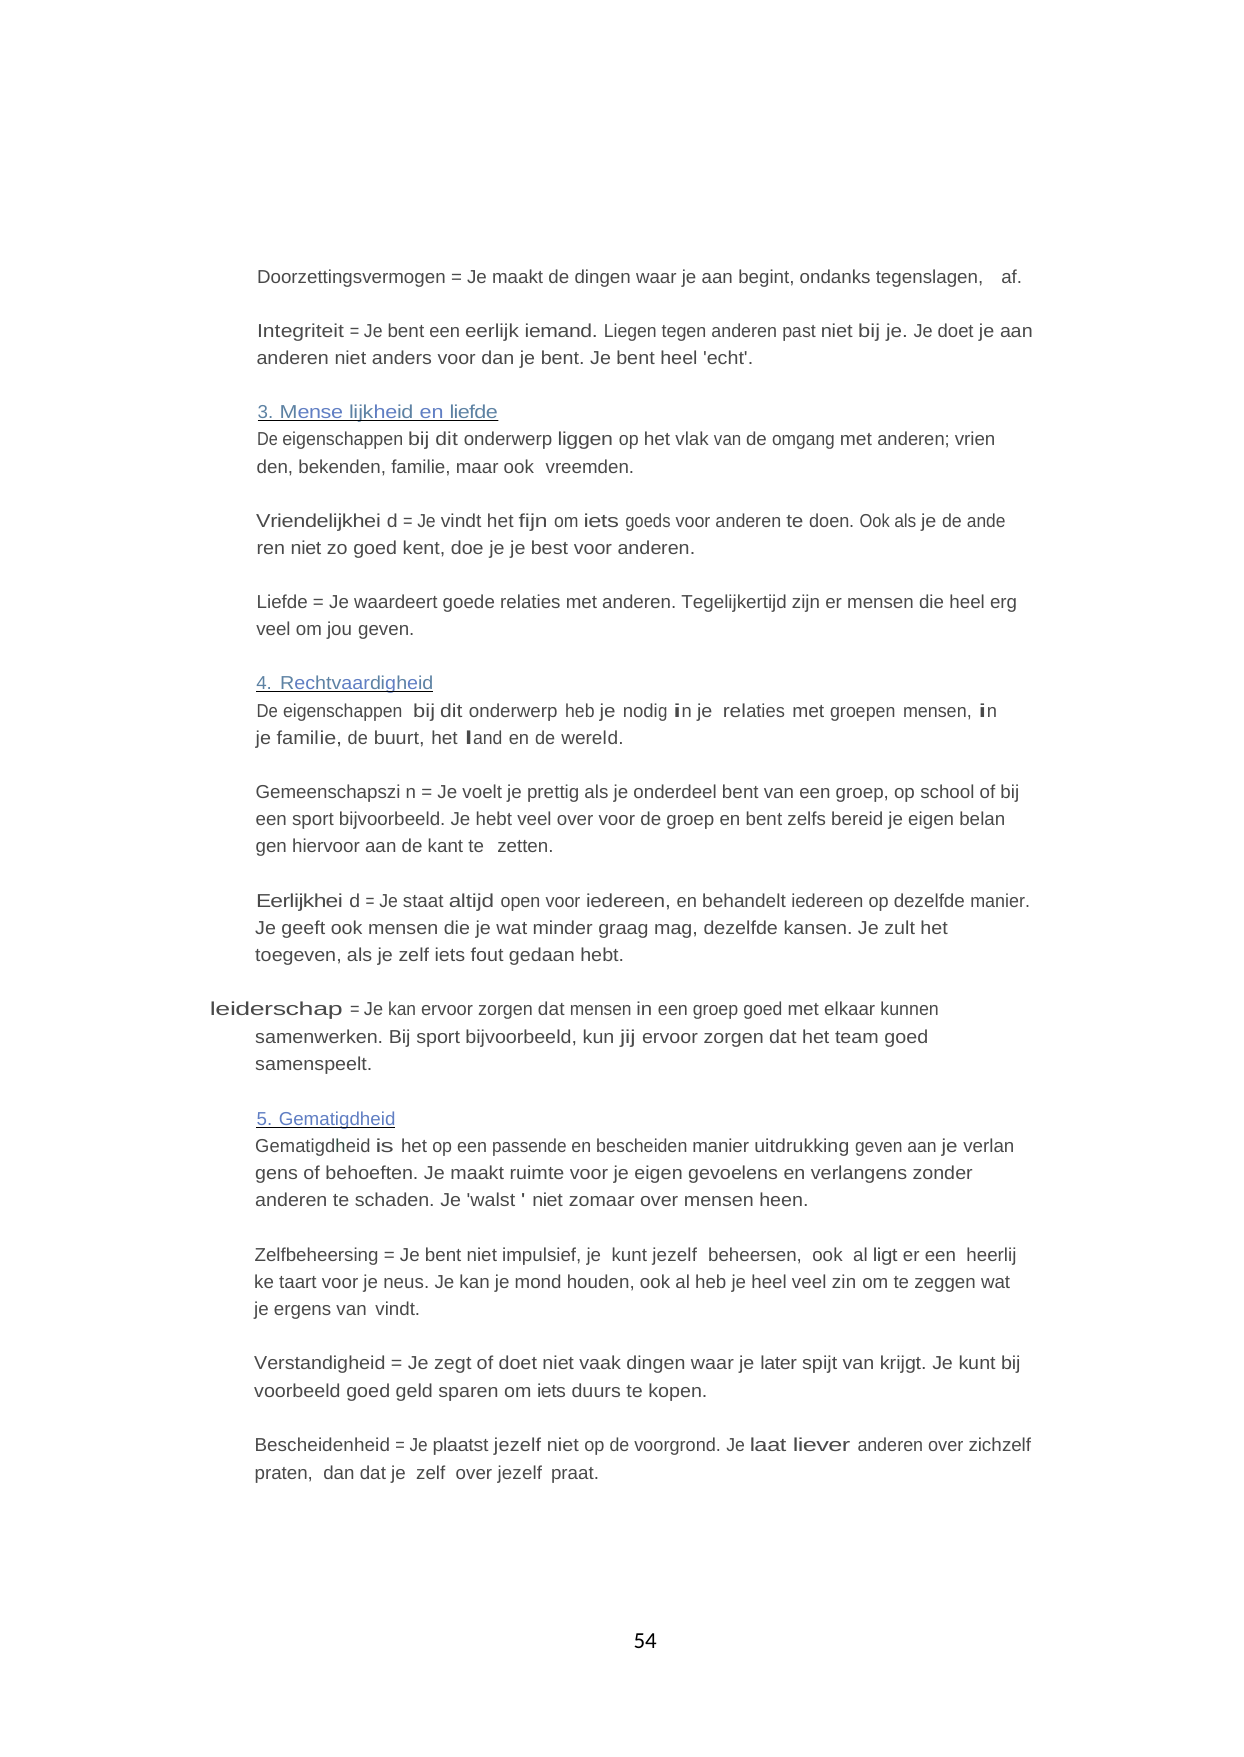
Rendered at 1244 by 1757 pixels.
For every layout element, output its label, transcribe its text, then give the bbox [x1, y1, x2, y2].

text De eigenschappen bij dit onderwerp heb je nodig in je relaties met groepen mensen, in je familie, de buurt, het land en de wereld. [255, 699, 1014, 748]
text Eerlijkhei d = Je staat altijd open voor iedereen, en behandelt iedereen op dezelfde manier. Je geeft ook mensen die je wat minder graag mag, dezelfde kansen. Je zult het toegeven, als je zelf iets fout gedaan hebt. [255, 890, 1033, 966]
text Gemeenschapszi n = Je voelt je prettig als je onderdeel bent van een groep, op school of bij een sport bijvoorbeeld. Je hebt veel over voor de groep en bent zelfs bereid je eigen belan­ gen hiervoor aan de kant te zetten. [255, 781, 1033, 856]
list Gematigdheid [256, 1108, 1114, 1129]
text Zelfbeheersing = Je bent niet impulsief, je kunt jezelf beheersen, ook al ligt er een heerlij­ ke taart voor je neus. Je kan je mond houden, ook al heb je heel veel zin om te zeggen wat je ergens van vindt. [254, 1243, 1026, 1319]
text Vriendelijkhei d = Je vindt het fijn om iets goeds voor anderen te doen. Ook als je de ande­ ren niet zo goed kent, doe je je best voor anderen. [256, 509, 1033, 558]
text leiderschap = Je kan ervoor zorgen dat mensen in een groep goed met elkaar kunnen samenwerken. Bij sport bijvoorbeeld, kun jij ervoor zorgen dat het team goed samenspeelt. [209, 998, 1031, 1075]
text Verstandigheid = Je zegt of doet niet vaak dingen waar je later spijt van krijgt. Je kunt bij­ voorbeeld goed geld sparen om iets duurs te kopen. [254, 1352, 1033, 1401]
text Liefde = Je waardeert goede relaties met anderen. Tegelijkertijd zijn er mensen die heel erg veel om jou geven. [256, 591, 1033, 639]
text Bescheidenheid = Je plaatst jezelf niet op de voorgrond. Je laat liever anderen over zichzelf praten, dan dat je zelf over jezelf praat. [254, 1434, 1041, 1483]
text Doorzettingsvermogen = Je maakt de dingen waar je aan begint, ondanks tegenslagen, af. [257, 266, 1033, 287]
text De eigenschappen bij dit onderwerp liggen op het vlak van de omgang met anderen; vrien­ den, bekenden, familie, maar ook vreemden. [256, 428, 1033, 477]
list Rechtvaardigheid [256, 672, 1114, 694]
list Mense lijkheid en liefde [257, 401, 1114, 423]
text Integriteit = Je bent een eerlijk iemand. Liegen tegen anderen past niet bij je. Je doet je aan anderen niet anders voor dan je bent. Je bent heel 'echt'. [256, 319, 1033, 368]
text Gematigdheid is het op een passende en bescheiden manier uitdrukking geven aan je verlan­ gens of behoeften. Je maakt ruimte voor je eigen gevoelens en verlangens zonder anderen te schaden. Je 'walst ' niet zomaar over mensen heen. [255, 1135, 1043, 1210]
